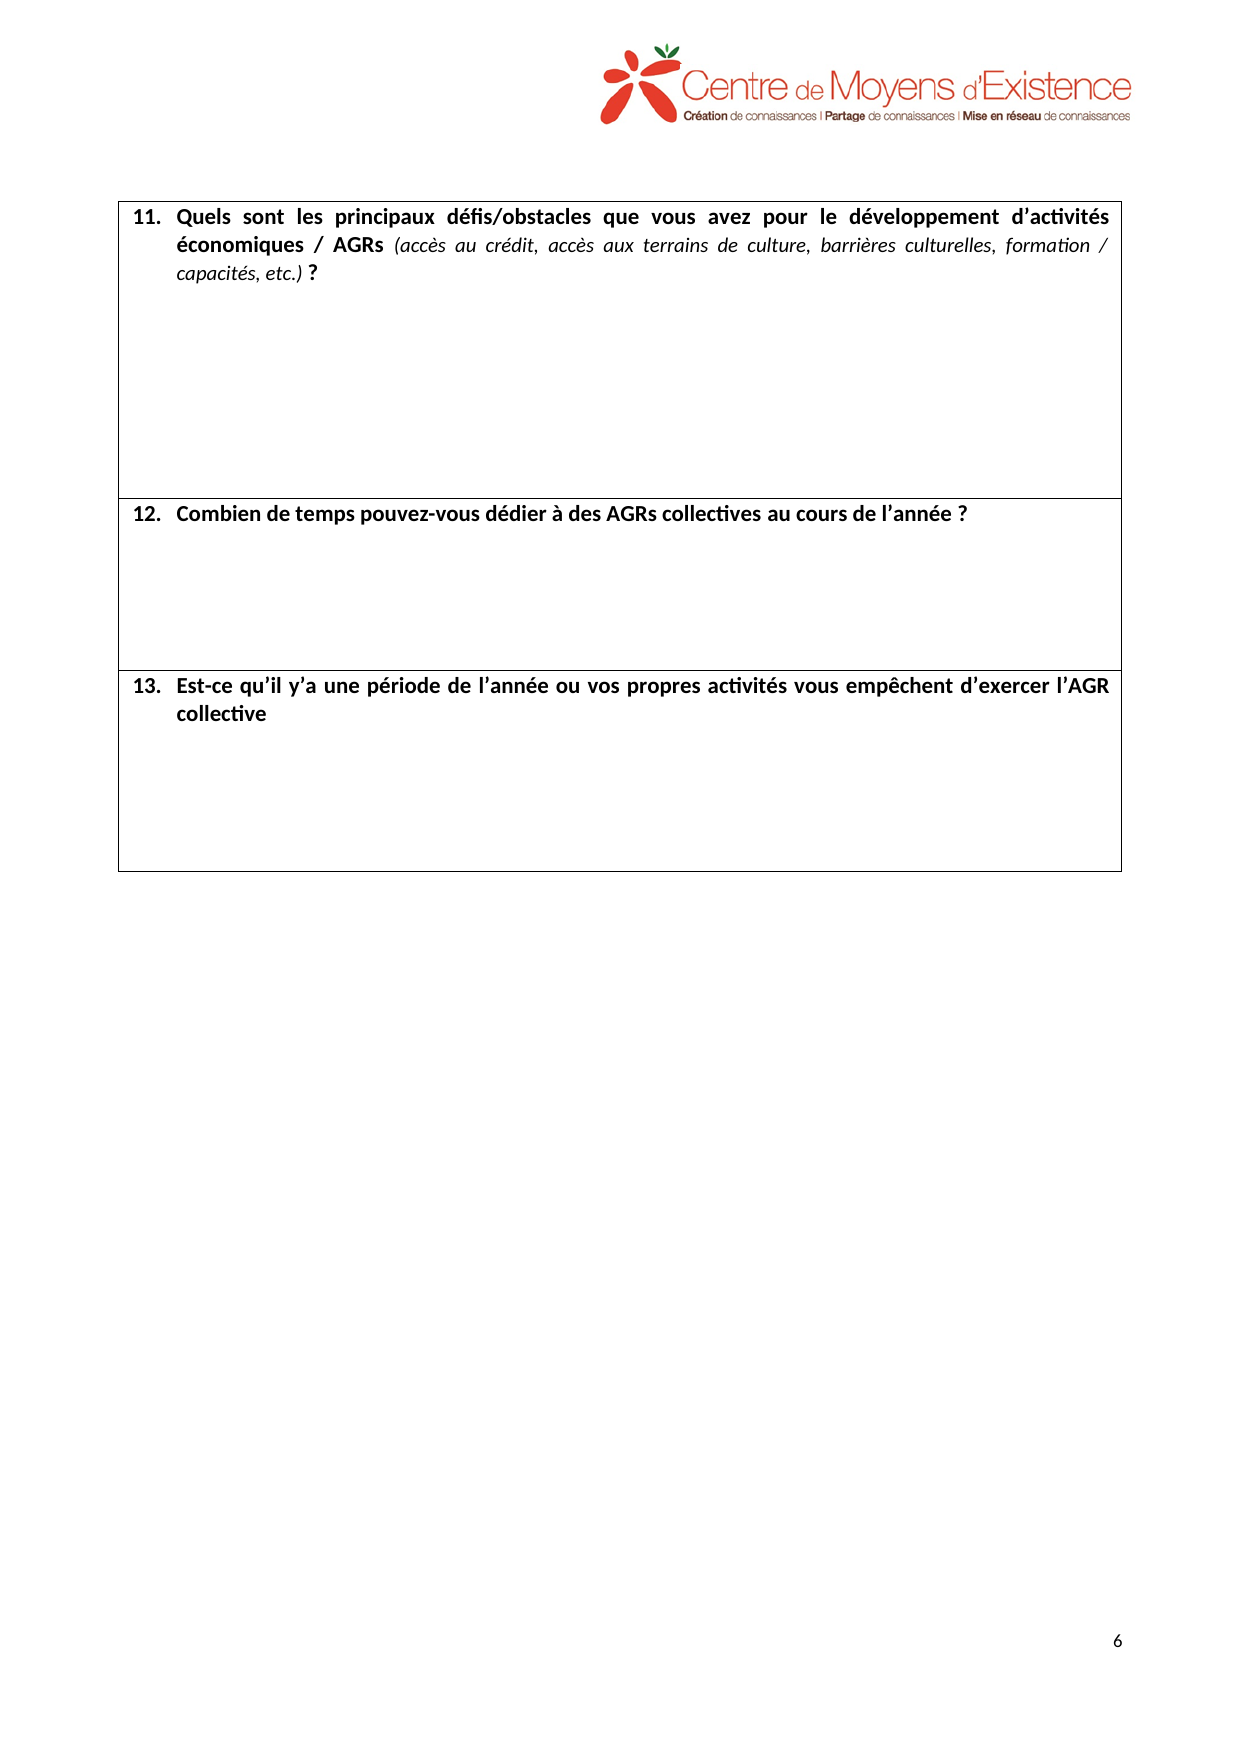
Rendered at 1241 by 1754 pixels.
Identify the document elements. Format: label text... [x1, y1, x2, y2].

table_cell Est-ce qu’il y’a une période de l’année ou vos propres activités vous empêchent d’exercer l’AGR collective [119, 671, 1121, 871]
picture [594, 33, 1142, 134]
table_cell Combien de temps pouvez-vous dédier à des AGRs collectives au cours de l’année ? [119, 499, 1121, 670]
table_header Quels sont les principaux défis/obstacles que vous avez pour le développement d’activités économiques / AGRs (accès au crédit, accès aux terrains de culture, barrières culturelles, formation / capacités, etc.) ? [119, 202, 1121, 498]
